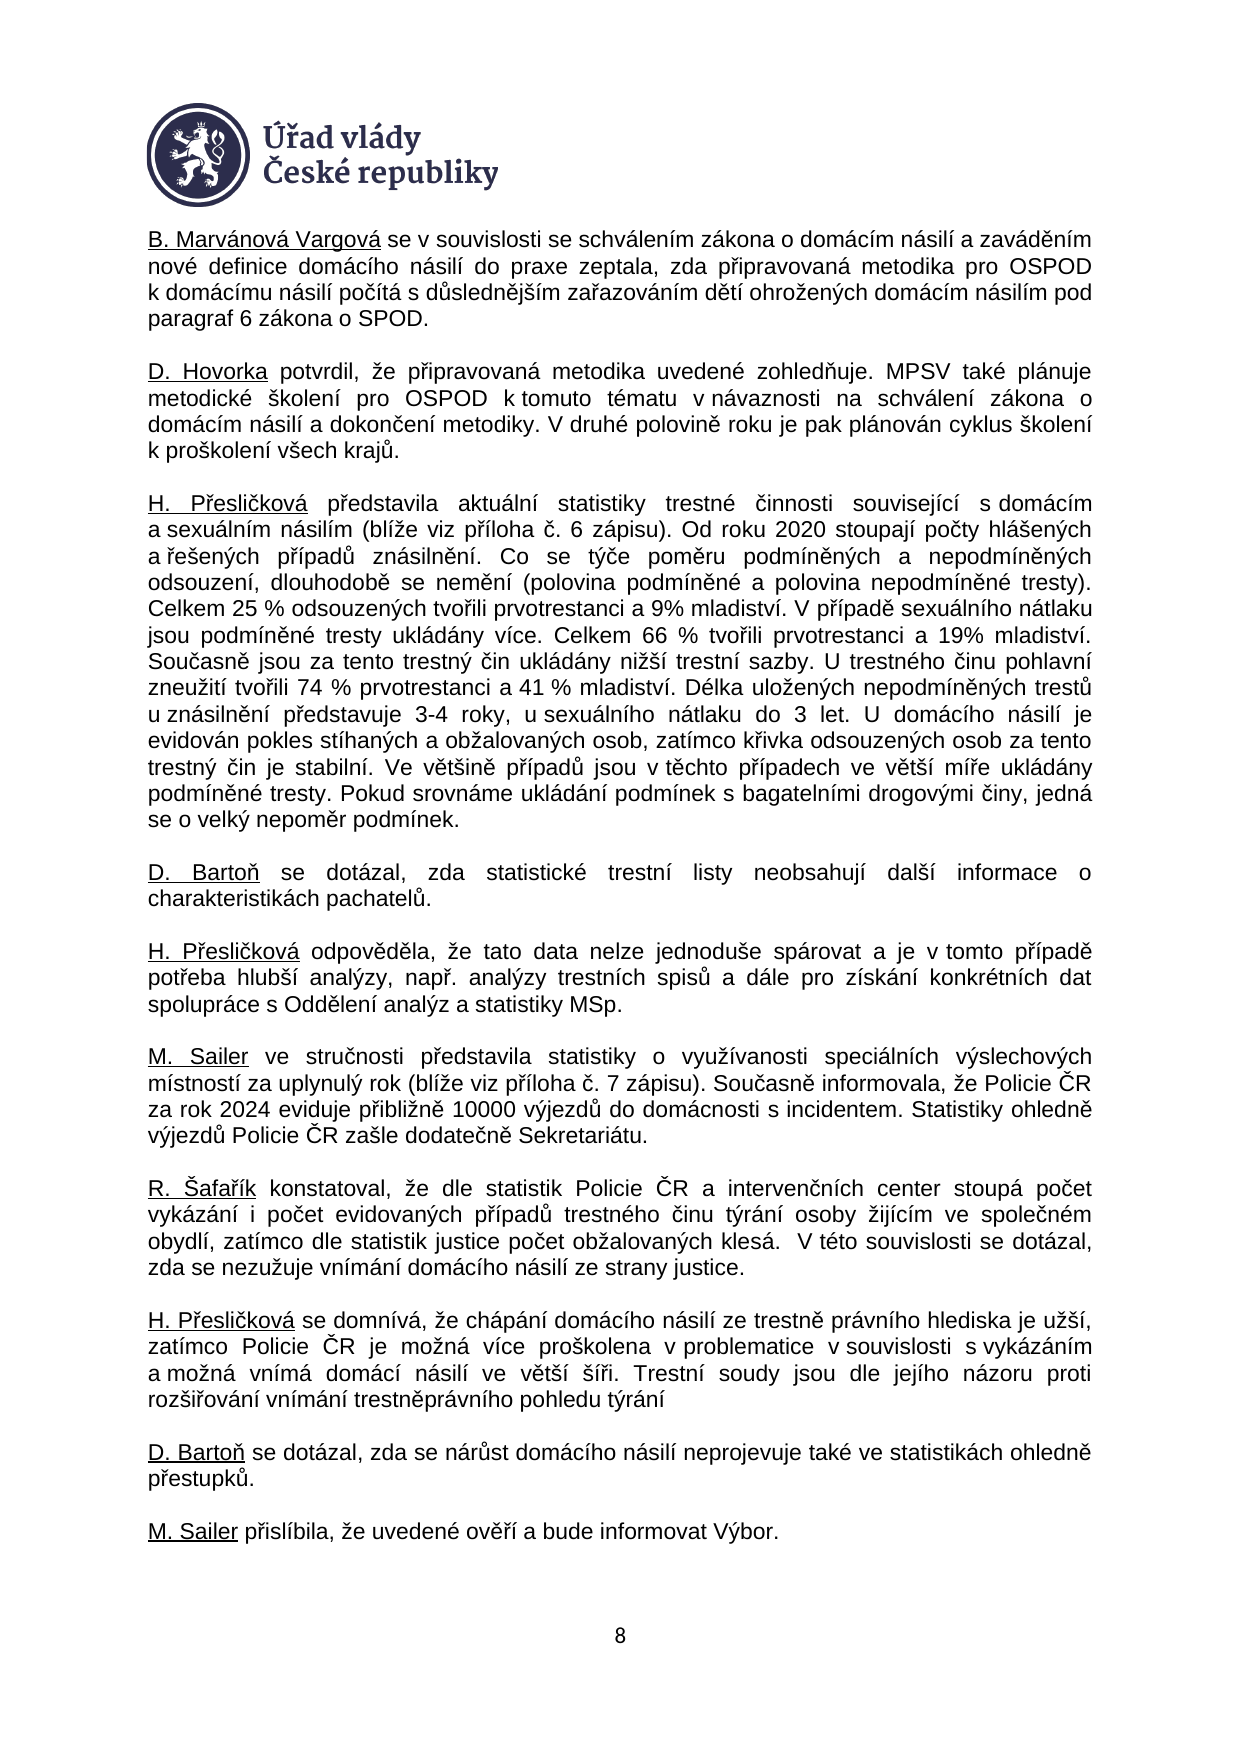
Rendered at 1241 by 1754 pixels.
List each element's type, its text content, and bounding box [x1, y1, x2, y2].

text H. Přesličková se domnívá, že chápání domácího násilí ze trestně právního hlediska je užší, zatímco Policie ČR je možná více proškolena v problematice v souvislosti s vykázáním a možná vnímá domácí násilí ve větší šíři. Trestní soudy jsou dle jejího názoru proti rozšiřování vnímání trestněprávního pohledu týrání [148, 1307, 1093, 1412]
text R. Šafařík konstatoval, že dle statistik Policie ČR a intervenčních center stoupá počet vykázání i počet evidovaných případů trestného činu týrání osoby žijícím ve společném obydlí, zatímco dle statistik justice počet obžalovaných klesá. V této souvislosti se dotázal, zda se nezužuje vnímání domácího násilí ze strany justice. [148, 1175, 1093, 1281]
text H. Přesličková představila aktuální statistiky trestné činnosti související s domácím a sexuálním násilím (blíže viz příloha č. 6 zápisu). Od roku 2020 stoupají počty hlášených a řešených případů znásilnění. Co se týče poměru podmíněných a nepodmíněných odsouzení, dlouhodobě se nemění (polovina podmíněné a polovina nepodmíněné tresty). Celkem 25 % odsouzených tvořili prvotrestanci a 9% mladiství. V případě sexuálního nátlaku jsou podmíněné tresty ukládány více. Celkem 66 % tvořili prvotrestanci a 19% mladiství. Současně jsou za tento trestný čin ukládány nižší trestní sazby. U trestného činu pohlavní zneužití tvořili 74 % prvotrestanci a 41 % mladiství. Délka uložených nepodmíněných trestů u znásilnění představuje 3-4 roky, u sexuálního nátlaku do 3 let. U domácího násilí je evidován pokles stíhaných a obžalovaných osob, zatímco křivka odsouzených osob za tento trestný čin je stabilní. Ve většině případů jsou v těchto případech ve větší míře ukládány podmíněné tresty. Pokud srovnáme ukládání podmínek s bagatelními drogovými činy, jedná se o velký nepoměr podmínek. [148, 490, 1093, 832]
text D. Bartoň se dotázal, zda se nárůst domácího násilí neprojevuje také ve statistikách ohledně přestupků. [148, 1439, 1093, 1491]
text M. Sailer ve stručnosti představila statistiky o využívanosti speciálních výslechových místností za uplynulý rok (blíže viz příloha č. 7 zápisu). Současně informovala, že Policie ČR za rok 2024 eviduje přibližně 10000 výjezdů do domácnosti s incidentem. Statistiky ohledně výjezdů Policie ČR zašle dodatečně Sekretariátu. [148, 1043, 1093, 1149]
text D. Bartoň se dotázal, zda statistické trestní listy neobsahují další informace o charakteristikách pachatelů. [148, 859, 1093, 912]
text D. Hovorka potvrdil, že připravovaná metodika uvedené zohledňuje. MPSV také plánuje metodické školení pro OSPOD k tomuto tématu v návaznosti na schválení zákona o domácím násilí a dokončení metodiky. V druhé polovině roku je pak plánován cyklus školení k proškolení všech krajů. [148, 358, 1093, 463]
text M. Sailer přislíbila, že uvedené ověří a bude informovat Výbor. [148, 1518, 1093, 1544]
picture [146, 103, 498, 207]
text H. Přesličková odpověděla, že tato data nelze jednoduše spárovat a je v tomto případě potřeba hlubší analýzy, např. analýzy trestních spisů a dále pro získání konkrétních dat spolupráce s Oddělení analýz a statistiky MSp. [148, 938, 1093, 1017]
text B. Marvánová Vargová se v souvislosti se schválením zákona o domácím násilí a zaváděním nové definice domácího násilí do praxe zeptala, zda připravovaná metodika pro OSPOD k domácímu násilí počítá s důslednějším zařazováním dětí ohrožených domácím násilím pod paragraf 6 zákona o SPOD. [148, 226, 1093, 332]
